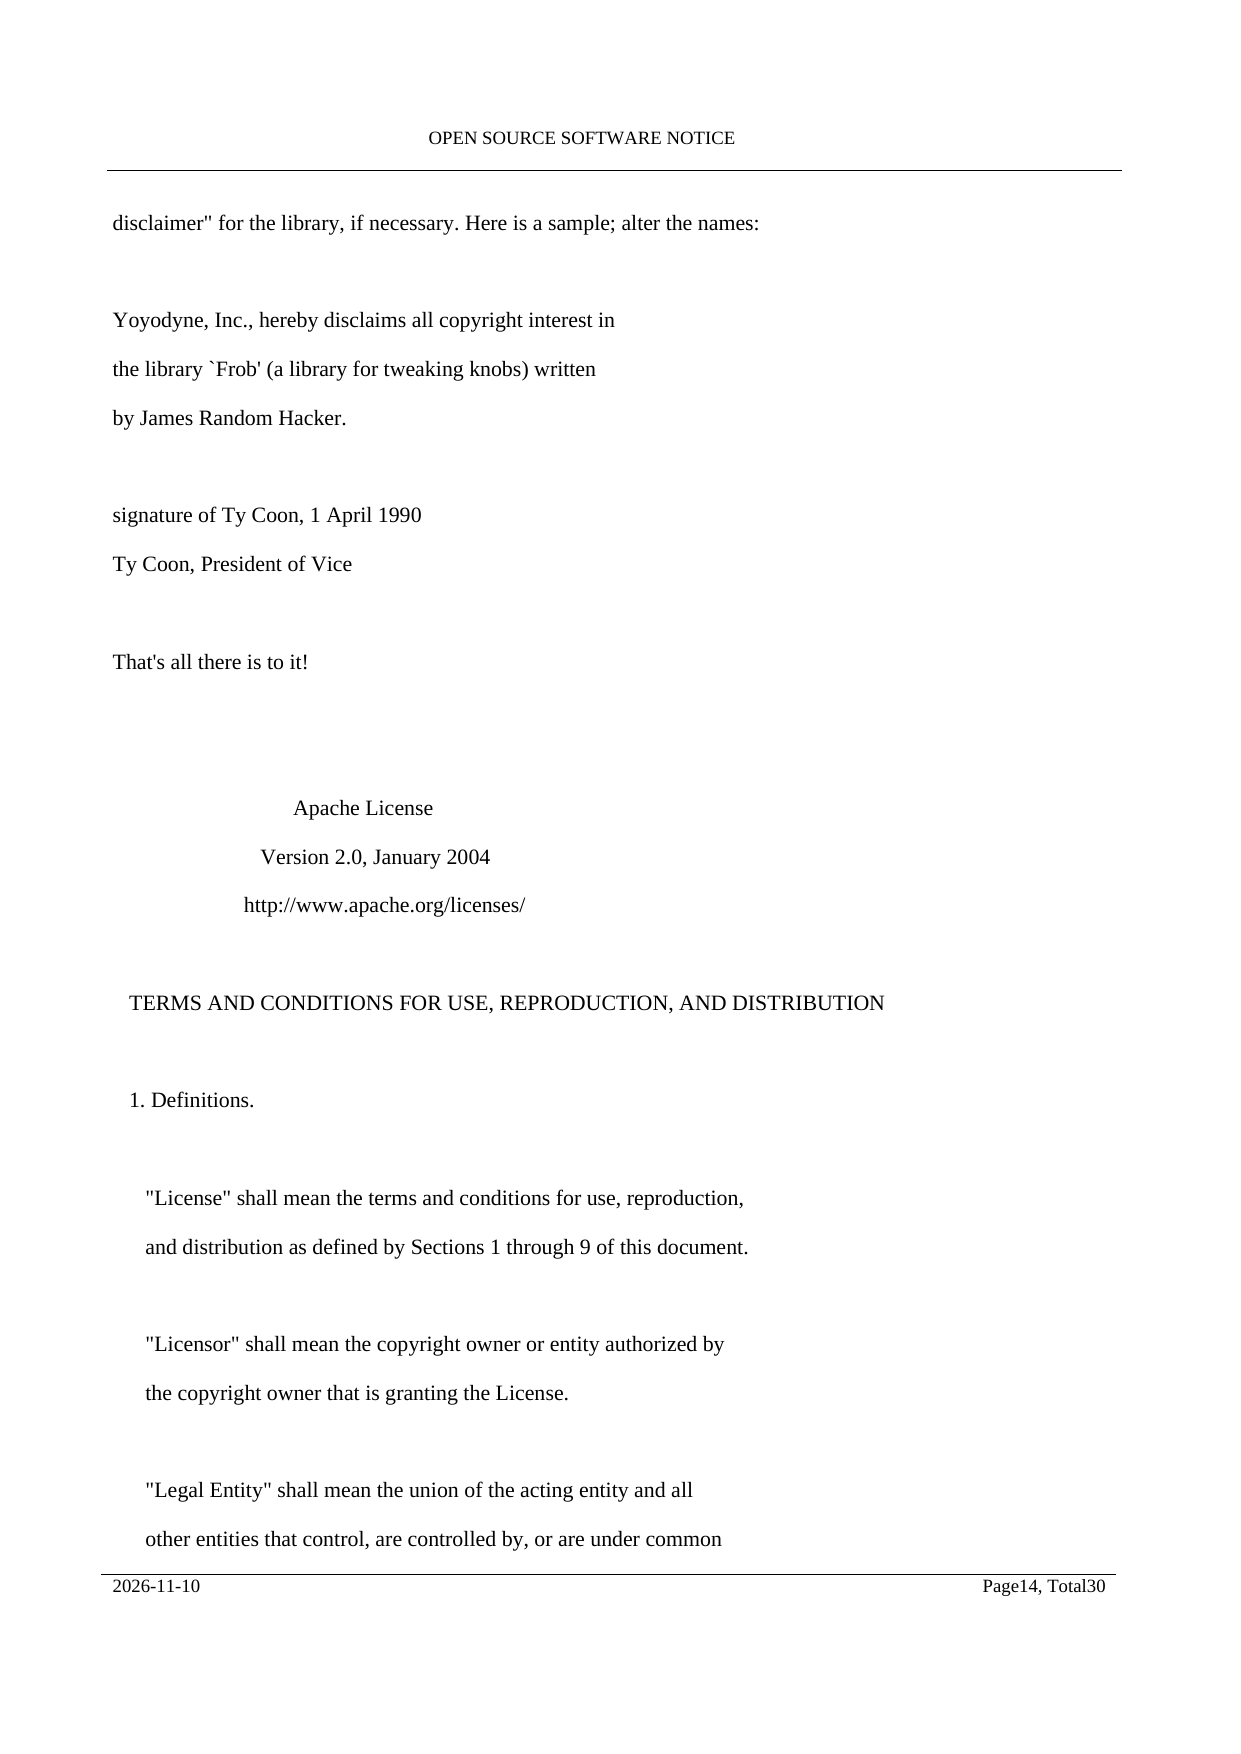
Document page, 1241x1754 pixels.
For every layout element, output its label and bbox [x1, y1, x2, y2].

text [112, 206, 1128, 1555]
